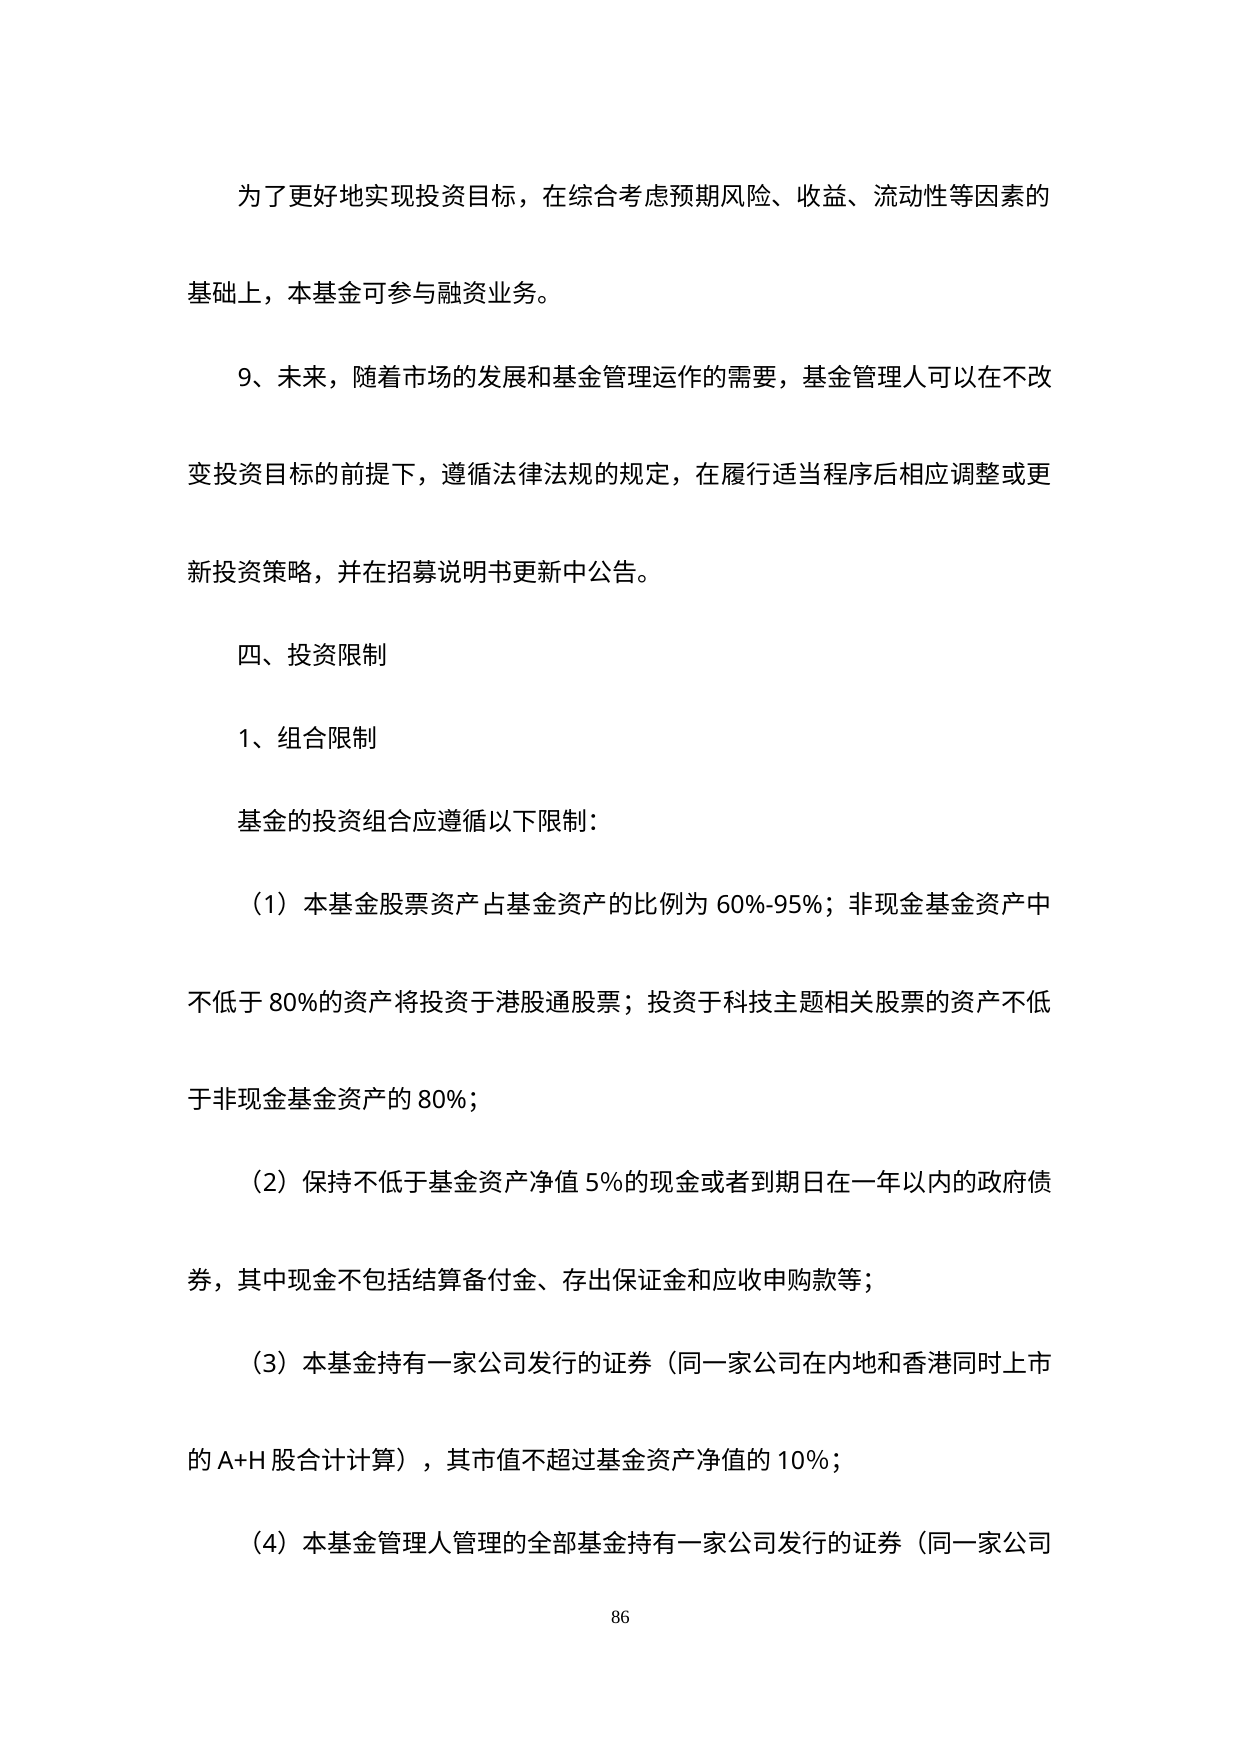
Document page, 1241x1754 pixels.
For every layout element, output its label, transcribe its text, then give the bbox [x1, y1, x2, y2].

text 为了更好地实现投资目标，在综合考虑预期风险、收益、流动性等因素的基础上，本基金可参与融资业务。 [187, 162, 1053, 324]
text 四、投资限制 [187, 621, 1053, 686]
text （3）本基金持有一家公司发行的证券（同一家公司在内地和香港同时上市的A+H股合计计算），其市值不超过基金资产净值的10％； [187, 1329, 1053, 1491]
text （1）本基金股票资产占基金资产的比例为60%-95%；非现金基金资产中不低于80%的资产将投资于港股通股票；投资于科技主题相关股票的资产不低于非现金基金资产的80%； [187, 870, 1053, 1130]
text （2）保持不低于基金资产净值5％的现金或者到期日在一年以内的政府债券，其中现金不包括结算备付金、存出保证金和应收申购款等； [187, 1148, 1053, 1311]
text 基金的投资组合应遵循以下限制： [187, 787, 1053, 852]
text 1、组合限制 [187, 704, 1053, 769]
text 9、未来，随着市场的发展和基金管理运作的需要，基金管理人可以在不改变投资目标的前提下，遵循法律法规的规定，在履行适当程序后相应调整或更新投资策略，并在招募说明书更新中公告。 [187, 343, 1053, 603]
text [187, 1509, 1053, 1574]
